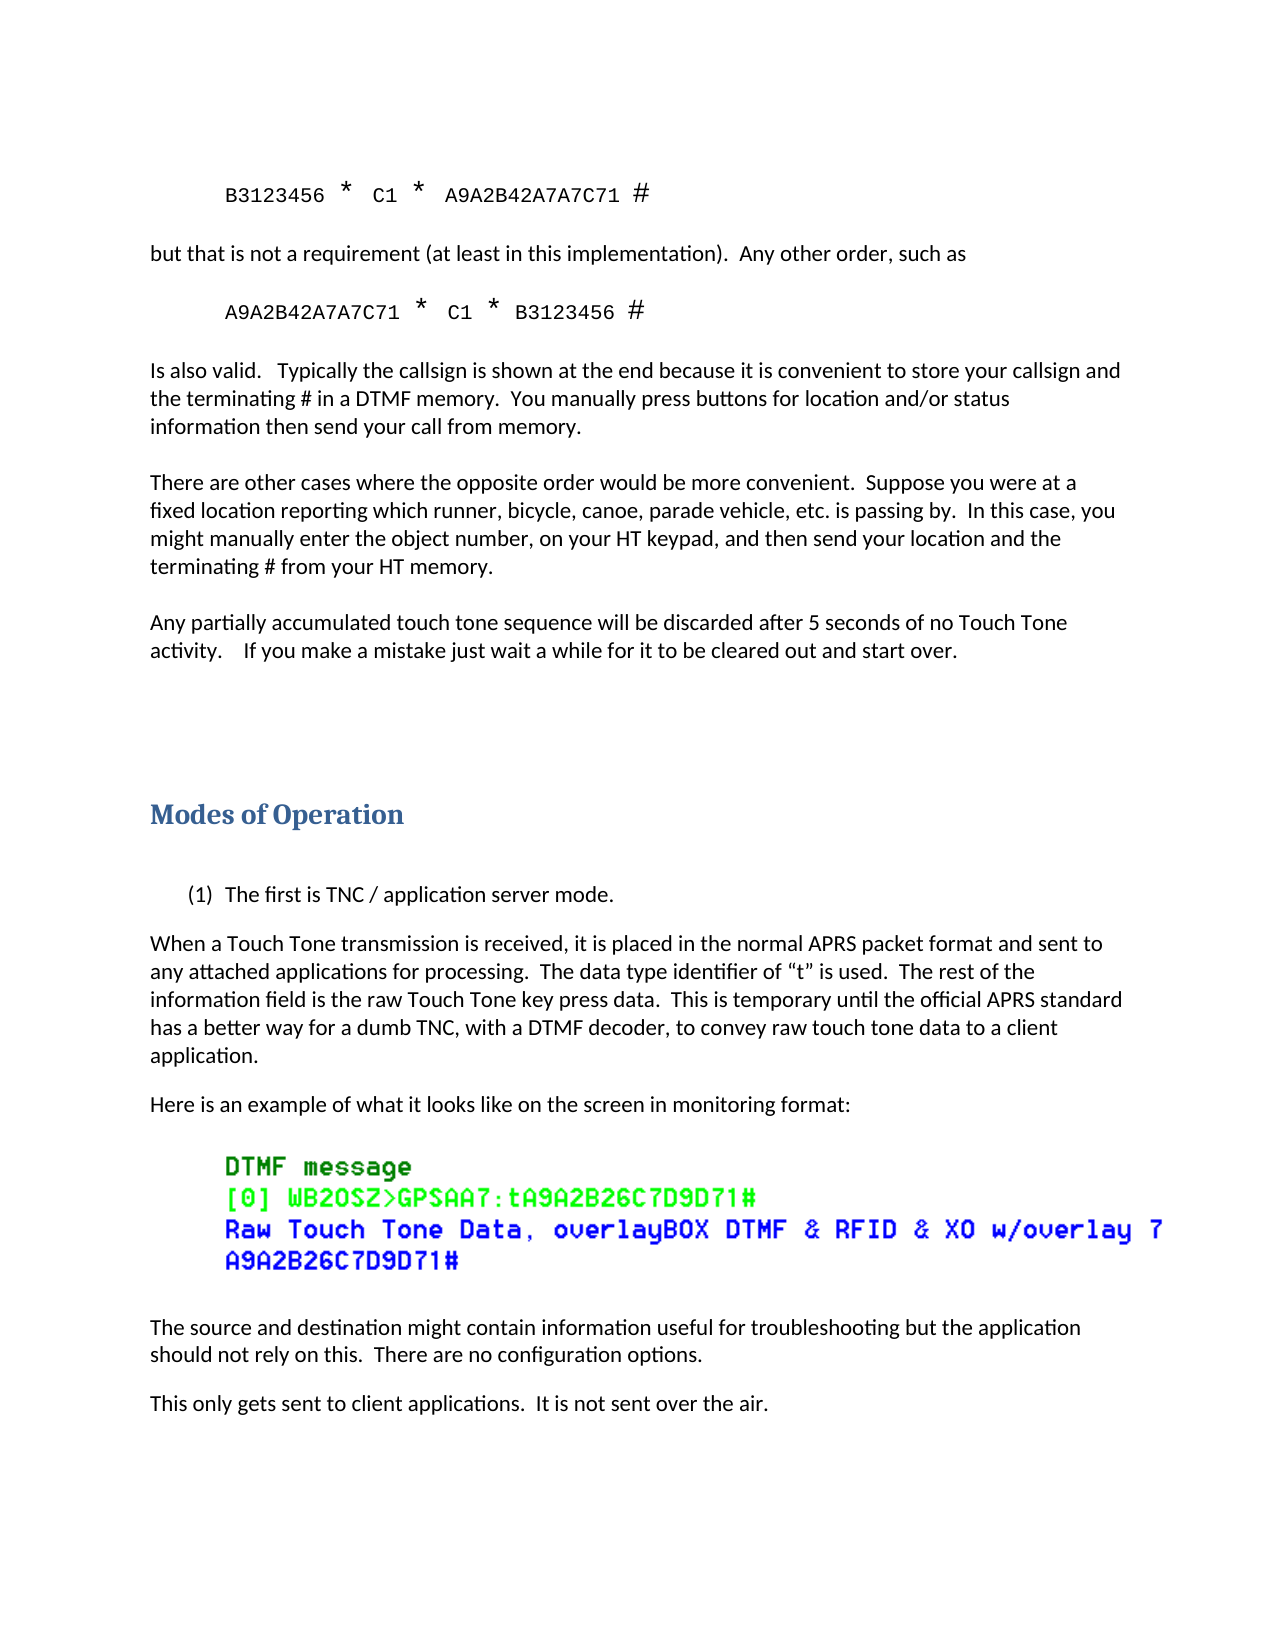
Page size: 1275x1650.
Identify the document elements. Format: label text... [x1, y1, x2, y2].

subtitle Modes of Operation [150, 798, 1125, 831]
text Here is an example of what it looks like on the screen in monitoring format: [150, 1090, 1125, 1118]
text When a Touch Tone transmission is received, it is placed in the normal APRS packet format and sent to any attached applications for processing. The data type identifier of “t” is used. The rest of the information field is the raw Touch Tone key press data. This is temporary until the official APRS standard has a better way for a dumb TNC, with a DTMF decoder, to convey raw touch tone data to a client application. [150, 929, 1125, 1069]
picture [225, 1138, 1173, 1292]
text but that is not a requirement (at least in this implementation). Any other order, such as [150, 239, 1125, 267]
text A9A2B42A7A7C71 * C1 * B3123456 # [225, 295, 1125, 328]
text There are other cases where the opposite order would be more convenient. Suppose you were at a fixed location reporting which runner, bicycle, canoe, parade vehicle, etc. is passing by. In this case, you might manually enter the object number, on your HT keypad, and then send your location and the terminating # from your HT memory. [150, 468, 1125, 580]
list The first is TNC / application server mode. [187, 880, 1125, 908]
text Is also valid. Typically the callsign is shown at the end because it is convenient to store your callsign and the terminating # in a DTMF memory. You manually press buttons for location and/or status information then send your call from memory. [150, 356, 1125, 440]
text Any partially accumulated touch tone sequence will be discarded after 5 seconds of no Touch Tone activity. If you make a mistake just wait a while for it to be cleared out and start over. [150, 608, 1125, 664]
text This only gets sent to client applications. It is not sent over the air. [150, 1389, 1125, 1417]
text B3123456 * C1 * A9A2B42A7A7C71 # [225, 178, 1125, 211]
text The source and destination might contain information useful for troubleshooting but the application should not rely on this. There are no configuration options. [150, 1313, 1125, 1369]
